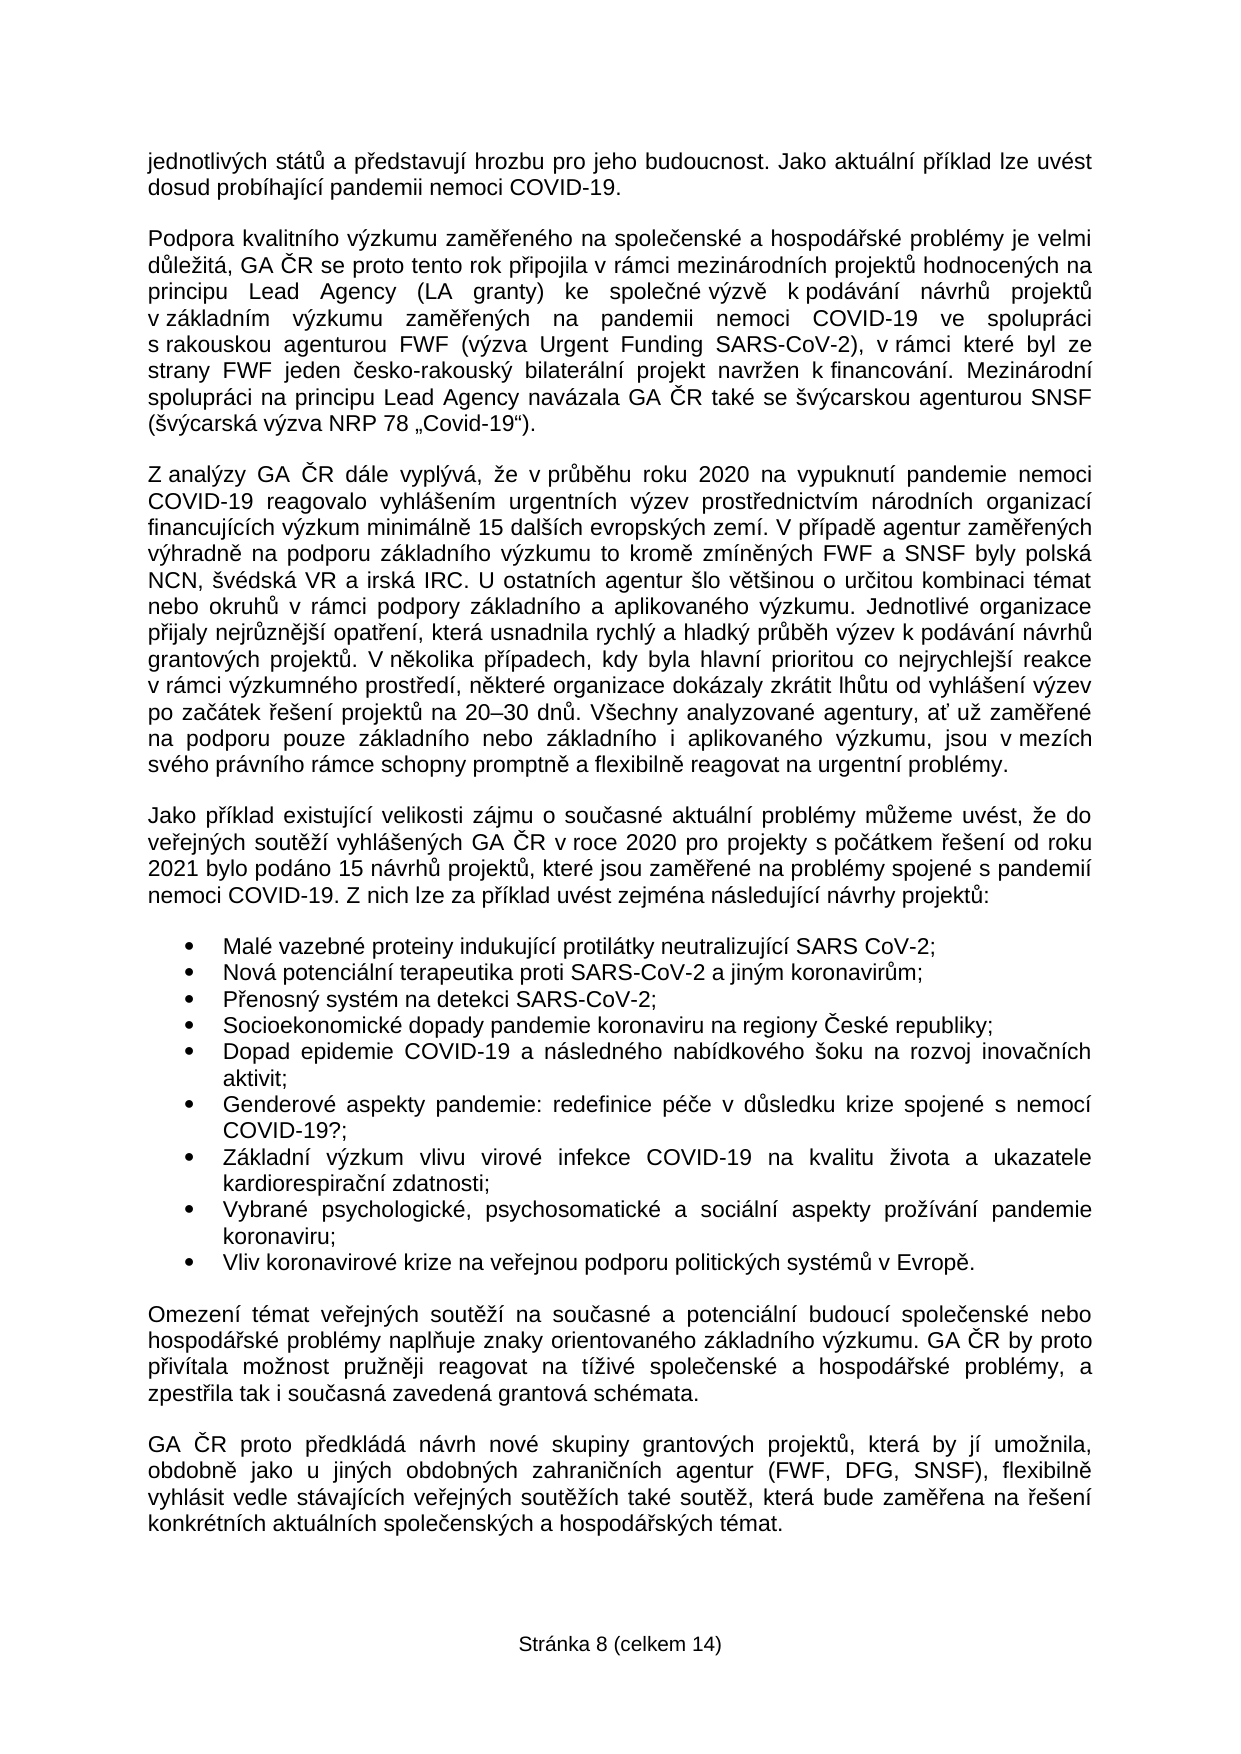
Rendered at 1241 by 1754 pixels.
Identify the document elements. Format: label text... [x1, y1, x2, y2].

text Podpora kvalitního výzkumu zaměřeného na společenské a hospodářské problémy je velmi důležitá, GA ČR se proto tento rok připojila v rámci mezinárodních projektů hodnocených na principu Lead Agency (LA granty) ke společné výzvě k podávání návrhů projektů v základním výzkumu zaměřených na pandemii nemoci COVID-19 ve spolupráci s rakouskou agenturou FWF (výzva Urgent Funding SARS-CoV-2), v rámci které byl ze strany FWF jeden česko-rakouský bilaterální projekt navržen k financování. Mezinárodní spolupráci na principu Lead Agency navázala GA ČR také se švýcarskou agenturou SNSF (švýcarská výzva NRP 78 „Covid-19“). [148, 225, 1092, 436]
list Přenosný systém na detekci SARS-CoV-2; [185, 986, 1092, 1012]
text GA ČR proto předkládá návrh nové skupiny grantových projektů, která by jí umožnila, obdobně jako u jiných obdobných zahraničních agentur (FWF, DFG, SNSF), flexibilně vyhlásit vedle stávajících veřejných soutěžích také soutěž, která bude zaměřena na řešení konkrétních aktuálních společenských a hospodářských témat. [148, 1431, 1092, 1536]
list Nová potenciální terapeutika proti SARS-CoV-2 a jiným koronavirům; [185, 959, 1092, 986]
text Z analýzy GA ČR dále vyplývá, že v průběhu roku 2020 na vypuknutí pandemie nemoci COVID-19 reagovalo vyhlášením urgentních výzev prostřednictvím národních organizací financujících výzkum minimálně 15 dalších evropských zemí. V případě agentur zaměřených výhradně na podporu základního výzkumu to kromě zmíněných FWF a SNSF byly polská NCN, švédská VR a irská IRC. U ostatních agentur šlo většinou o určitou kombinaci témat nebo okruhů v rámci podpory základního a aplikovaného výzkumu. Jednotlivé organizace přijaly nejrůznější opatření, která usnadnila rychlý a hladký průběh výzev k podávání návrhů grantových projektů. V několika případech, kdy byla hlavní prioritou co nejrychlejší reakce v rámci výzkumného prostředí, některé organizace dokázaly zkrátit lhůtu od vyhlášení výzev po začátek řešení projektů na 20–30 dnů. Všechny analyzované agentury, ať už zaměřené na podporu pouze základního nebo základního i aplikovaného výzkumu, jsou v mezích svého právního rámce schopny promptně a flexibilně reagovat na urgentní problémy. [148, 461, 1092, 777]
list Dopad epidemie COVID-19 a následného nabídkového šoku na rozvoj inovačních aktivit; [185, 1038, 1092, 1091]
list Vliv koronavirové krize na veřejnou podporu politických systémů v Evropě. [185, 1249, 1092, 1276]
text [148, 148, 1092, 200]
list Genderové aspekty pandemie: redefinice péče v důsledku krize spojené s nemocí COVID-19?; [185, 1091, 1092, 1144]
list Socioekonomické dopady pandemie koronaviru na regiony České republiky; [185, 1012, 1092, 1038]
list Vybrané psychologické, psychosomatické a sociální aspekty prožívání pandemie koronaviru; [185, 1196, 1092, 1249]
text Omezení témat veřejných soutěží na současné a potenciální budoucí společenské nebo hospodářské problémy naplňuje znaky orientovaného základního výzkumu. GA ČR by proto přivítala možnost pružněji reagovat na tíživé společenské a hospodářské problémy, a zpestřila tak i současná zavedená grantová schémata. [148, 1301, 1092, 1406]
list Základní výzkum vlivu virové infekce COVID-19 na kvalitu života a ukazatele kardiorespirační zdatnosti; [185, 1144, 1092, 1196]
text Jako příklad existující velikosti zájmu o současné aktuální problémy můžeme uvést, že do veřejných soutěží vyhlášených GA ČR v roce 2020 pro projekty s počátkem řešení od roku 2021 bylo podáno 15 návrhů projektů, které jsou zaměřené na problémy spojené s pandemií nemoci COVID-19. Z nich lze za příklad uvést zejména následující návrhy projektů: [148, 802, 1092, 908]
list Malé vazebné proteiny indukující protilátky neutralizující SARS CoV-2; [185, 933, 1092, 959]
